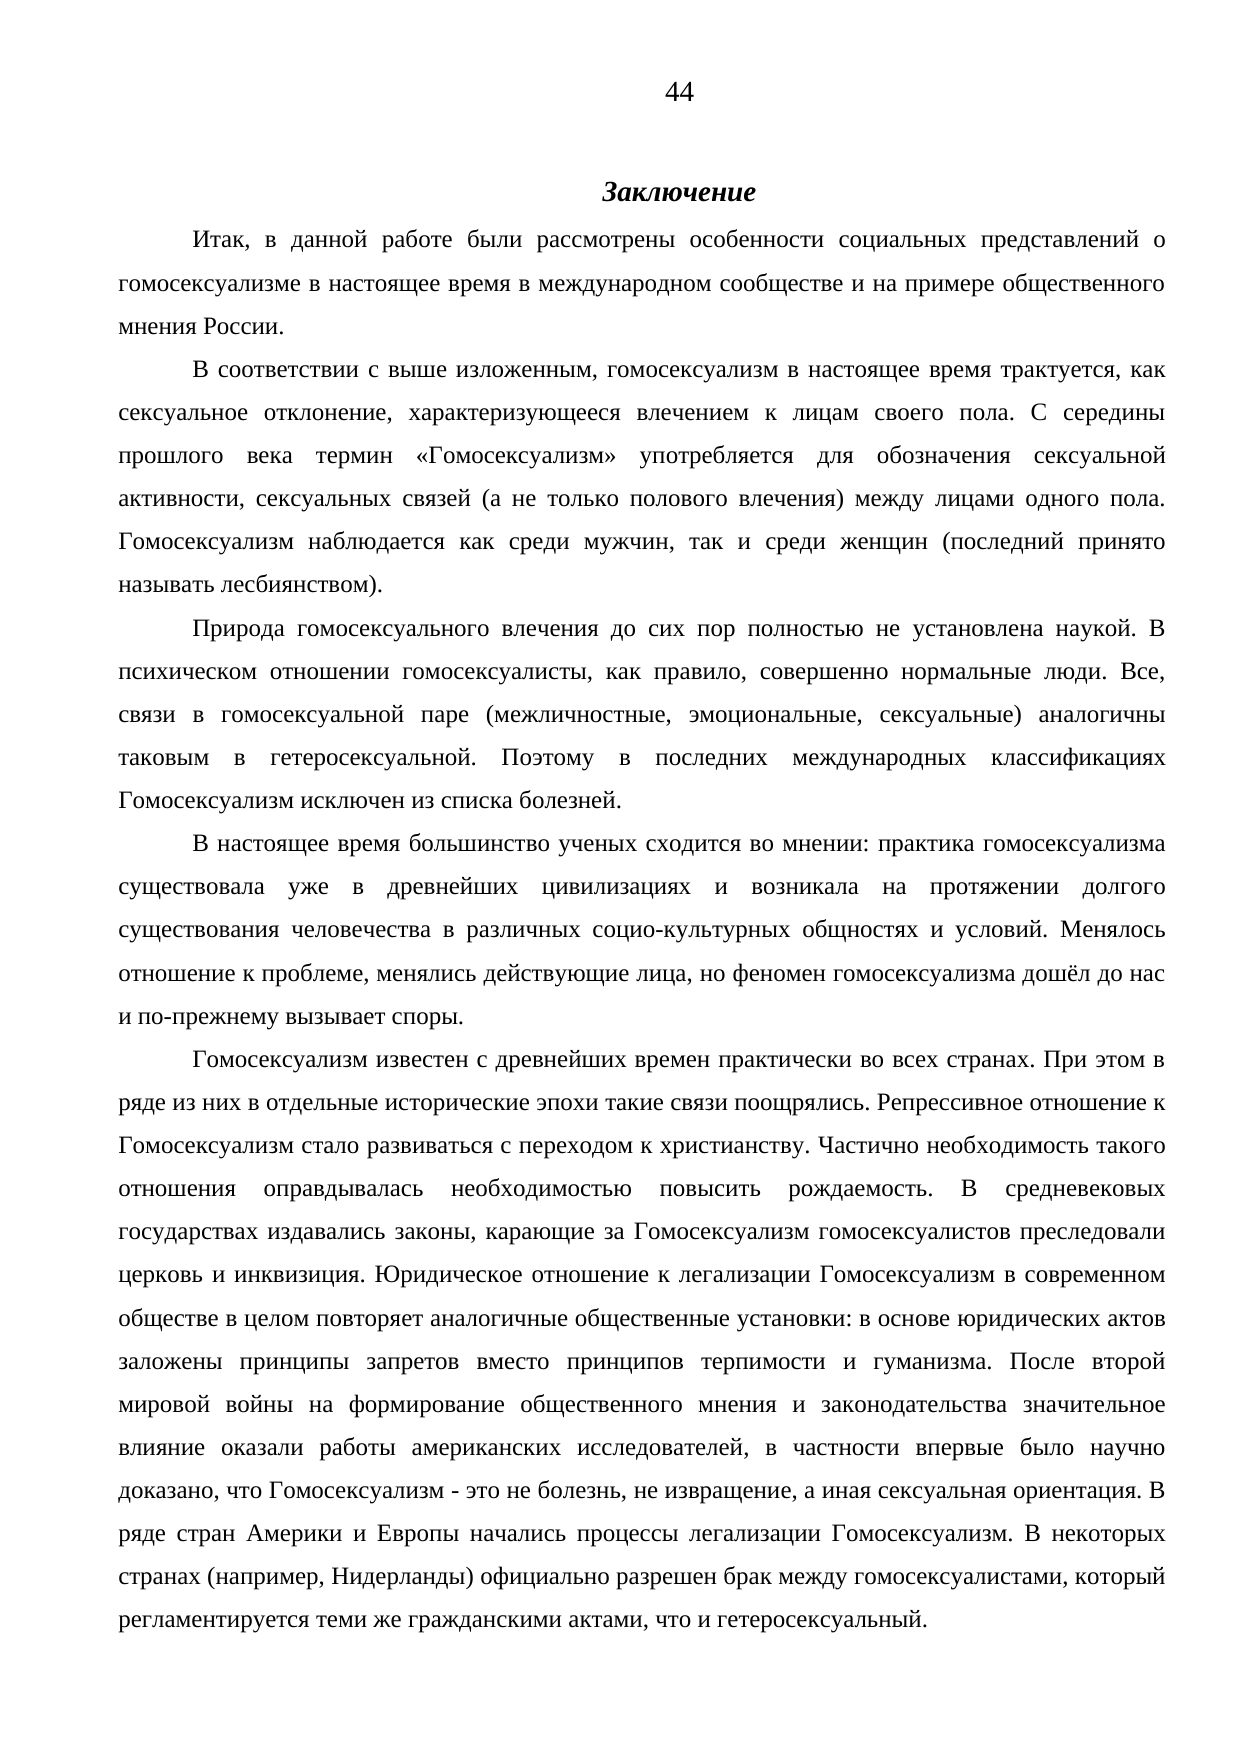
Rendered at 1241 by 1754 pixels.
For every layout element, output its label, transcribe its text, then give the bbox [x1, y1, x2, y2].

text Природа гомосексуального влечения до сих пор полностью не установлена наукой. В психическом отношении гомосексуалисты, как правило, совершенно нормальные люди. Все, связи в гомосексуальной паре (межличностные, эмоциональные, сексуальные) аналогичны таковым в гетеросексуальной. Поэтому в последних международных классификациях Гомосексуализм исключен из списка болезней. [118, 613, 1167, 814]
text Гомосексуализм известен с древнейших времен практически во всех странах. При этом в ряде из них в отдельные исторические эпохи такие связи поощрялись. Репрессивное отношение к Гомосексуализм стало развиваться с переходом к христианству. Частично необходимость такого отношения оправдывалась необходимостью повысить рождаемость. В средневековых государствах издавались законы, карающие за Гомосексуализм гомосексуалистов преследовали церковь и инквизиция. Юридическое отношение к легализации Гомосексуализм в современном обществе в целом повторяет аналогичные общественные установки: в основе юридических актов заложены принципы запретов вместо принципов терпимости и гуманизма. После второй мировой войны на формирование общественного мнения и законодательства значительное влияние оказали работы американских исследователей, в частности впервые было научно доказано, что Гомосексуализм - это не болезнь, не извращение, а иная сексуальная ориентация. В ряде стран Америки и Европы начались процессы легализации Гомосексуализм. В некоторых странах (например, Нидерланды) официально разрешен брак между гомосексуалистами, который регламентируется теми же гражданскими актами, что и гетеросексуальный. [118, 1044, 1167, 1633]
text В настоящее время большинство ученых сходится во мнении: практика гомосексуализма существовала уже в древнейших цивилизациях и возникала на протяжении долгого существования человечества в различных социо-культурных общностях и условий. Менялось отношение к проблеме, менялись действующие лица, но феномен гомосексуализма дошёл до нас и по-прежнему вызывает споры. [118, 828, 1167, 1029]
text Итак, в данной работе были рассмотрены особенности социальных представлений о гомосексуализме в настоящее время в международном сообществе и на примере общественного мнения России. [118, 224, 1167, 339]
text В соответствии с выше изложенным, гомосексуализм в настоящее время трактуется, как сексуальное отклонение, характеризующееся влечением к лицам своего пола. С середины прошлого века термин «Гомосексуализм» употребляется для обозначения сексуальной активности, сексуальных связей (а не только полового влечения) между лицами одного пола. Гомосексуализм наблюдается как среди мужчин, так и среди женщин (последний принято называть лесбиянством). [118, 354, 1167, 598]
subtitle Заключение [118, 174, 1167, 208]
